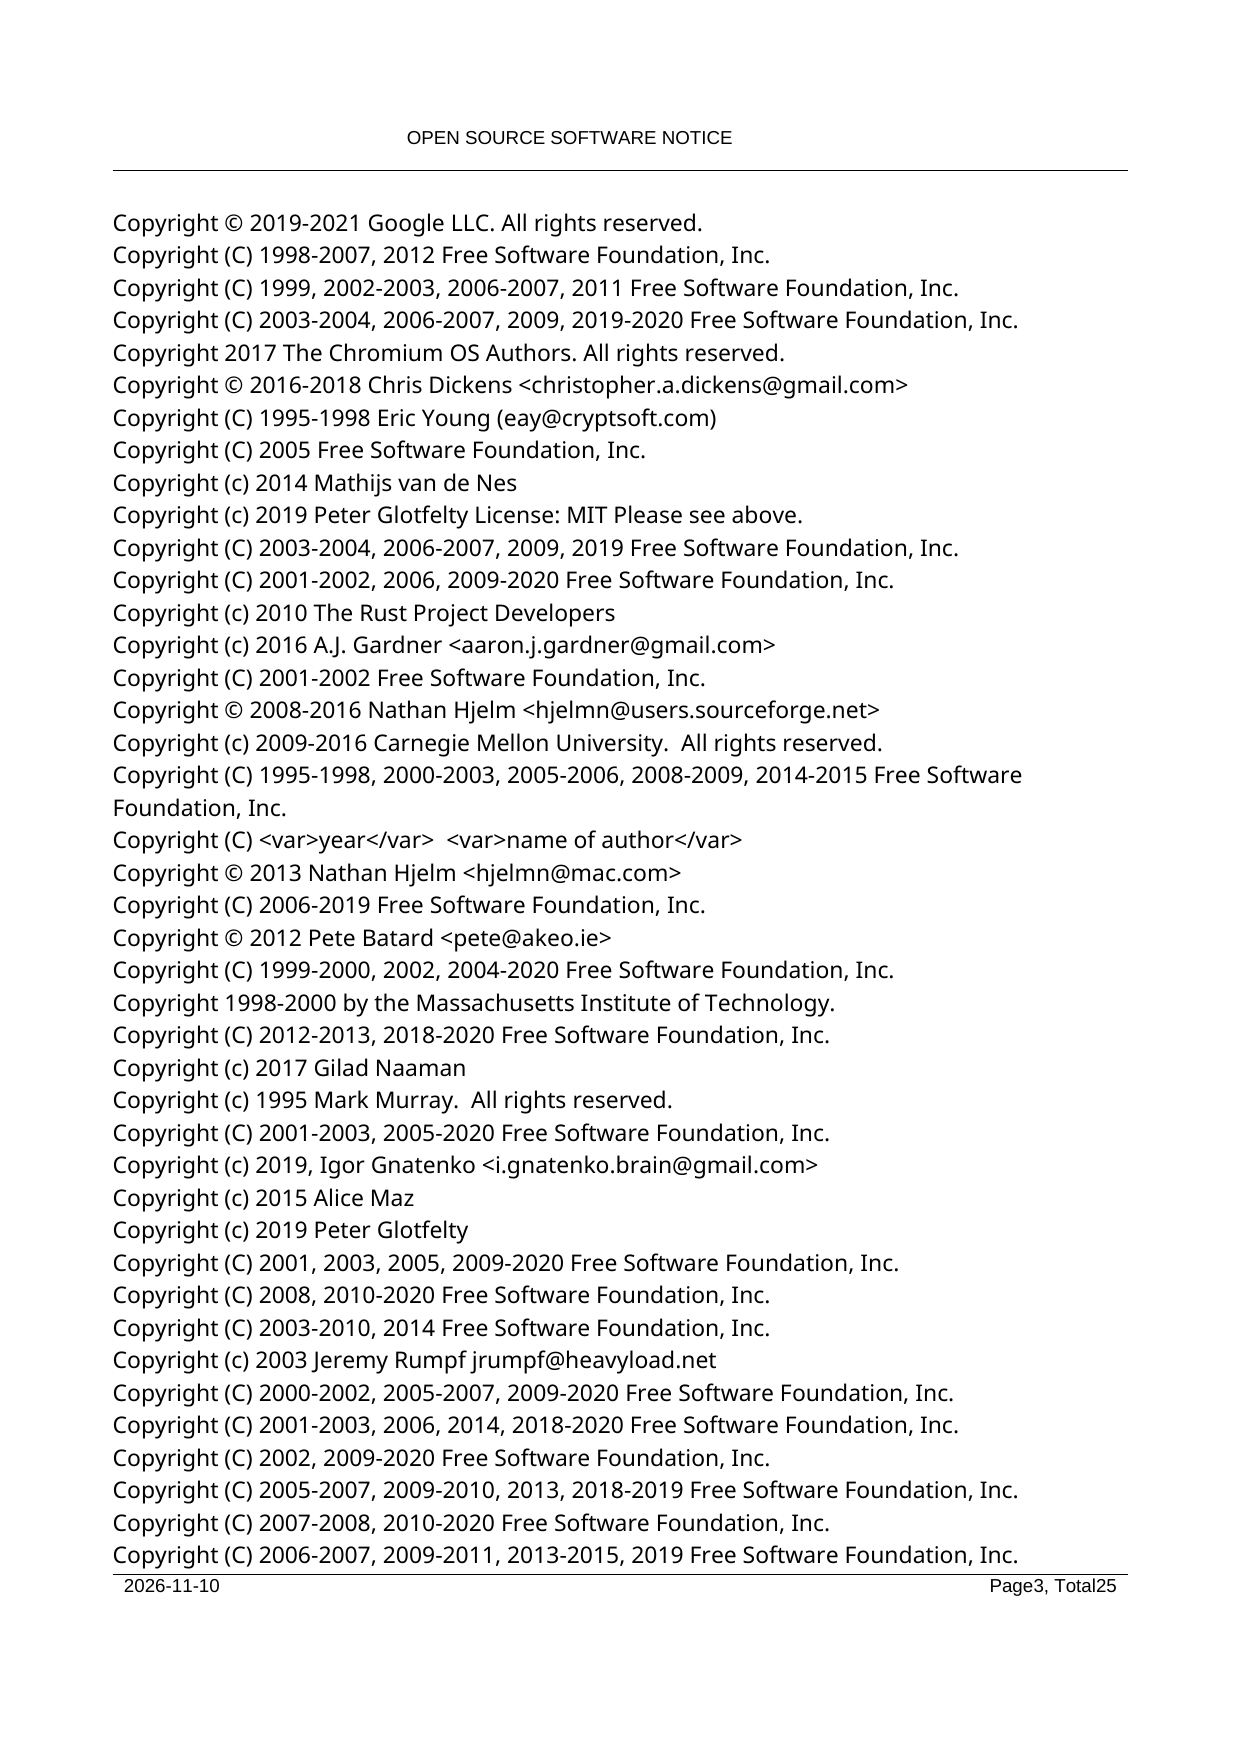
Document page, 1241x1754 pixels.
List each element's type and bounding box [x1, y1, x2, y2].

text [112, 206, 1128, 1571]
